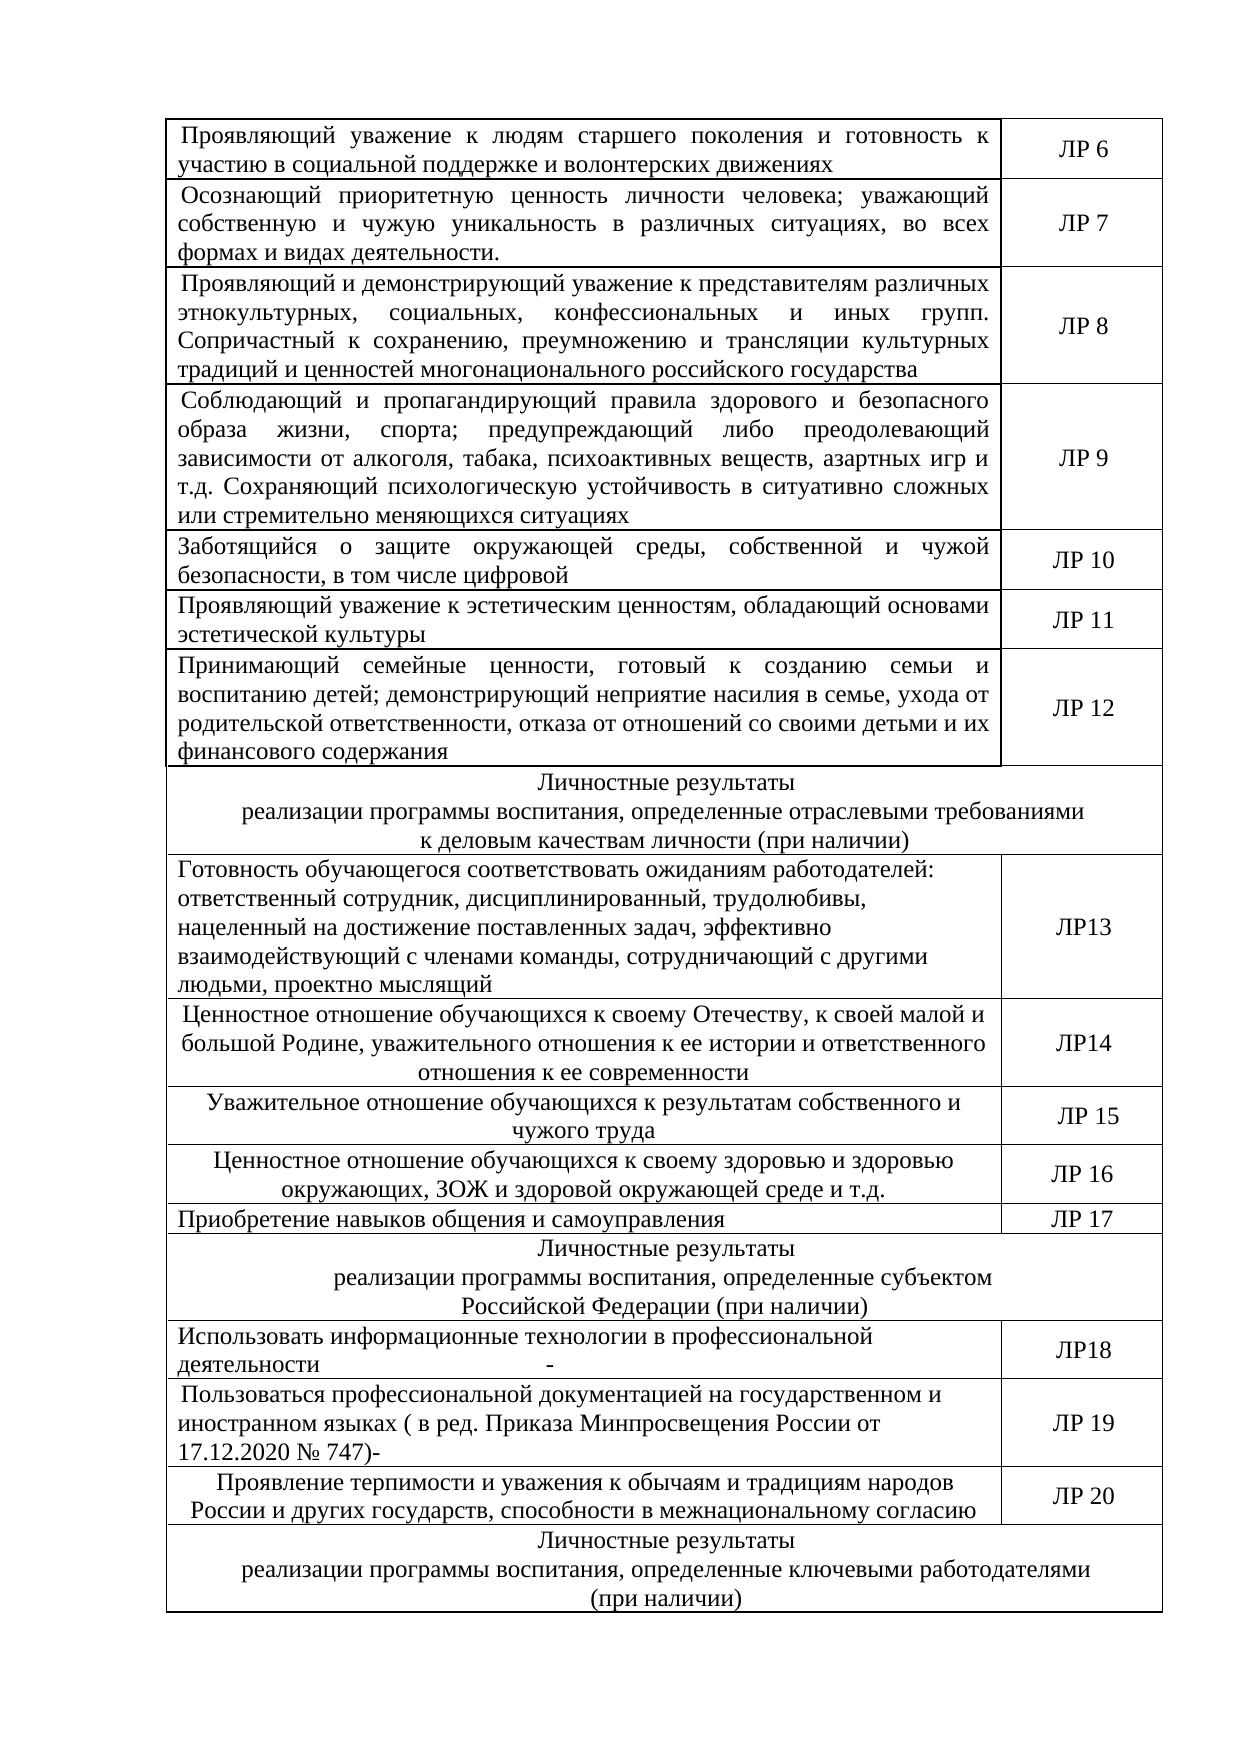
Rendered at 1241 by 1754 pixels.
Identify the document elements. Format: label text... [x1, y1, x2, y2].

table_cell Ценностное отношение обучающихся к своему здоровью и здоровью окружающих, ЗОЖ и здоровой окружающей среде и т.д. [167, 1145, 1001, 1203]
table_cell Личностные результаты реализации программы воспитания, определенные субъектом Российской Федерации (при наличии) [167, 1234, 1162, 1320]
table_cell ЛР 7 [1002, 179, 1162, 266]
table_cell ЛР 20 [1002, 1467, 1162, 1524]
table_cell ЛР 16 [1002, 1145, 1162, 1203]
table_cell ЛР 11 [1002, 590, 1162, 648]
table_cell ЛР 8 [1002, 267, 1162, 383]
table_cell Готовность обучающегося соответствовать ожиданиям работодателей: ответственный сотрудник, дисциплинированный, трудолюбивы, нацеленный на достижение поставленных задач, эффективно взаимодействующий с членами команды, сотрудничающий с другими людьми, проектно мыслящий [167, 855, 1001, 998]
table_cell Проявляющий уважение к эстетическим ценностям, обладающий основами эстетической культуры [167, 591, 1000, 648]
table_cell ЛР 10 [1002, 530, 1162, 588]
table_cell Приобретение навыков общения и самоуправления [167, 1204, 1001, 1232]
table_cell Проявляющий и демонстрирующий уважение к представителям различных этнокультурных, социальных, конфессиональных и иных групп. Сопричастный к сохранению, преумножению и трансляции культурных традиций и ценностей многонационального российского государства [167, 268, 1000, 383]
table_cell Использовать информационные технологии в профессиональной деятельности - [167, 1321, 1001, 1378]
table_cell ЛР18 [1002, 1321, 1162, 1378]
table_cell Проявляющий уважение к людям старшего поколения и готовность к участию в социальной поддержке и волонтерских движениях [167, 120, 1000, 178]
table_cell Уважительное отношение обучающихся к результатам собственного и чужого труда [167, 1087, 1001, 1144]
table_cell ЛР 12 [1002, 649, 1162, 765]
table_cell Заботящийся о защите окружающей среды, собственной и чужой безопасности, в том числе цифровой [167, 531, 1000, 588]
table_cell Пользоваться профессиональной документацией на государственном и иностранном языках ( в ред. Приказа Минпросвещения России от 17.12.2020 № 747)- [167, 1379, 1001, 1466]
table_cell Ценностное отношение обучающихся к своему Отечеству, к своей малой и большой Родине, уважительного отношения к ее истории и ответственного отношения к ее современности [167, 999, 1001, 1086]
table_cell Осознающий приоритетную ценность личности человека; уважающий собственную и чужую уникальность в различных ситуациях, во всех формах и видах деятельности. [167, 180, 1000, 266]
table_cell Принимающий семейные ценности, готовый к созданию семьи и воспитанию детей; демонстрирующий неприятие насилия в семье, ухода от родительской ответственности, отказа от отношений со своими детьми и их финансового содержания [167, 650, 1000, 765]
table_cell Проявление терпимости и уважения к обычаям и традициям народов России и других государств, способности в межнациональному согласию [167, 1467, 1001, 1524]
table_cell ЛР 17 [1002, 1204, 1162, 1232]
table_cell ЛР13 [1002, 855, 1162, 998]
table_cell ЛР 6 [1002, 119, 1162, 178]
table_cell ЛР14 [1002, 999, 1162, 1086]
table_cell Личностные результаты реализации программы воспитания, определенные отраслевыми требованиями к деловым качествам личности (при наличии) [167, 766, 1162, 853]
table_cell Личностные результаты реализации программы воспитания, определенные ключевыми работодателями (при наличии) [167, 1525, 1162, 1611]
table_cell ЛР 9 [1002, 384, 1162, 529]
table_cell ЛР 19 [1002, 1379, 1162, 1466]
table_cell ЛР 15 [1002, 1087, 1162, 1144]
table_cell Соблюдающий и пропагандирующий правила здорового и безопасного образа жизни, спорта; предупреждающий либо преодолевающий зависимости от алкоголя, табака, психоактивных веществ, азартных игр и т.д. Сохраняющий психологическую устойчивость в ситуативно сложных или стремительно меняющихся ситуациях [167, 385, 1000, 529]
